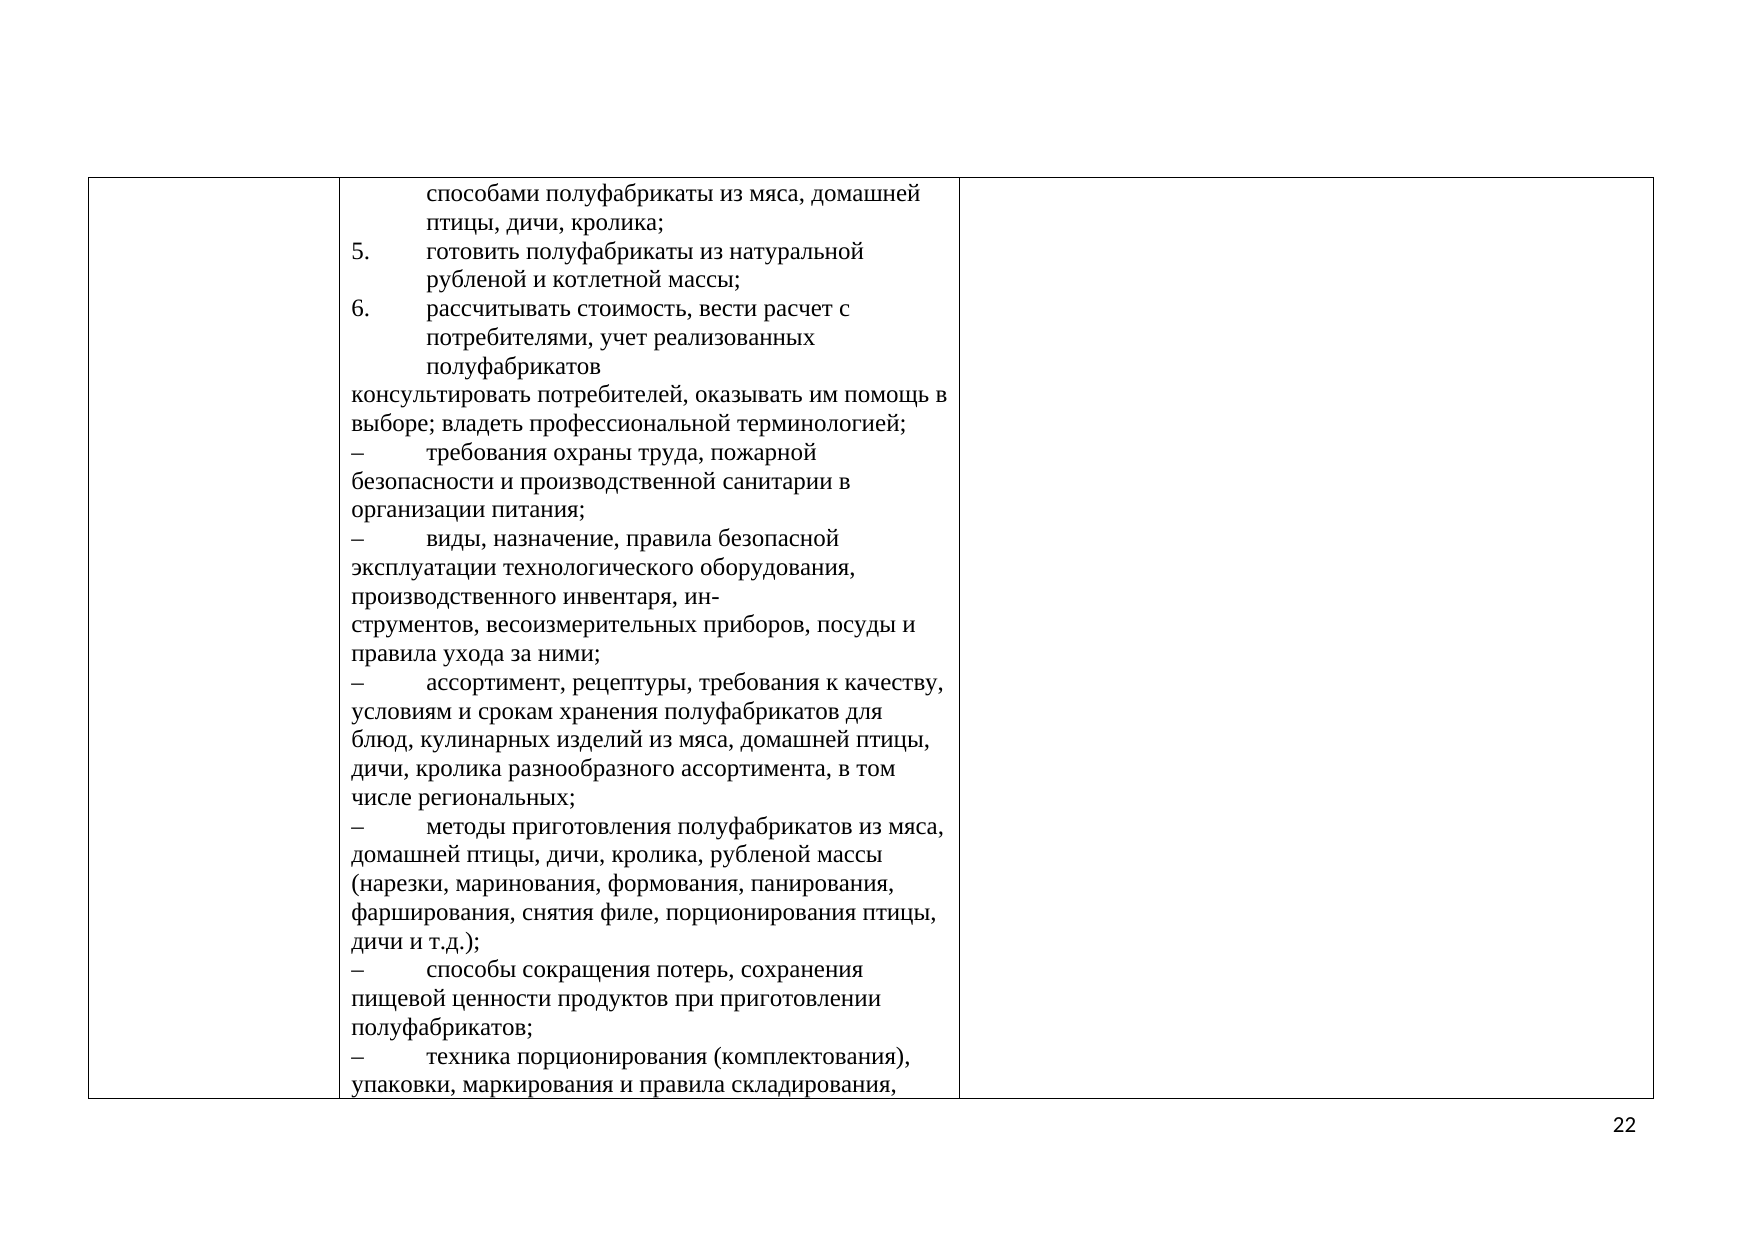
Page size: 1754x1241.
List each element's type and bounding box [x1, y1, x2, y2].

table_cell [89, 178, 339, 1098]
table_cell [340, 178, 959, 1098]
table_cell [960, 178, 1653, 1098]
